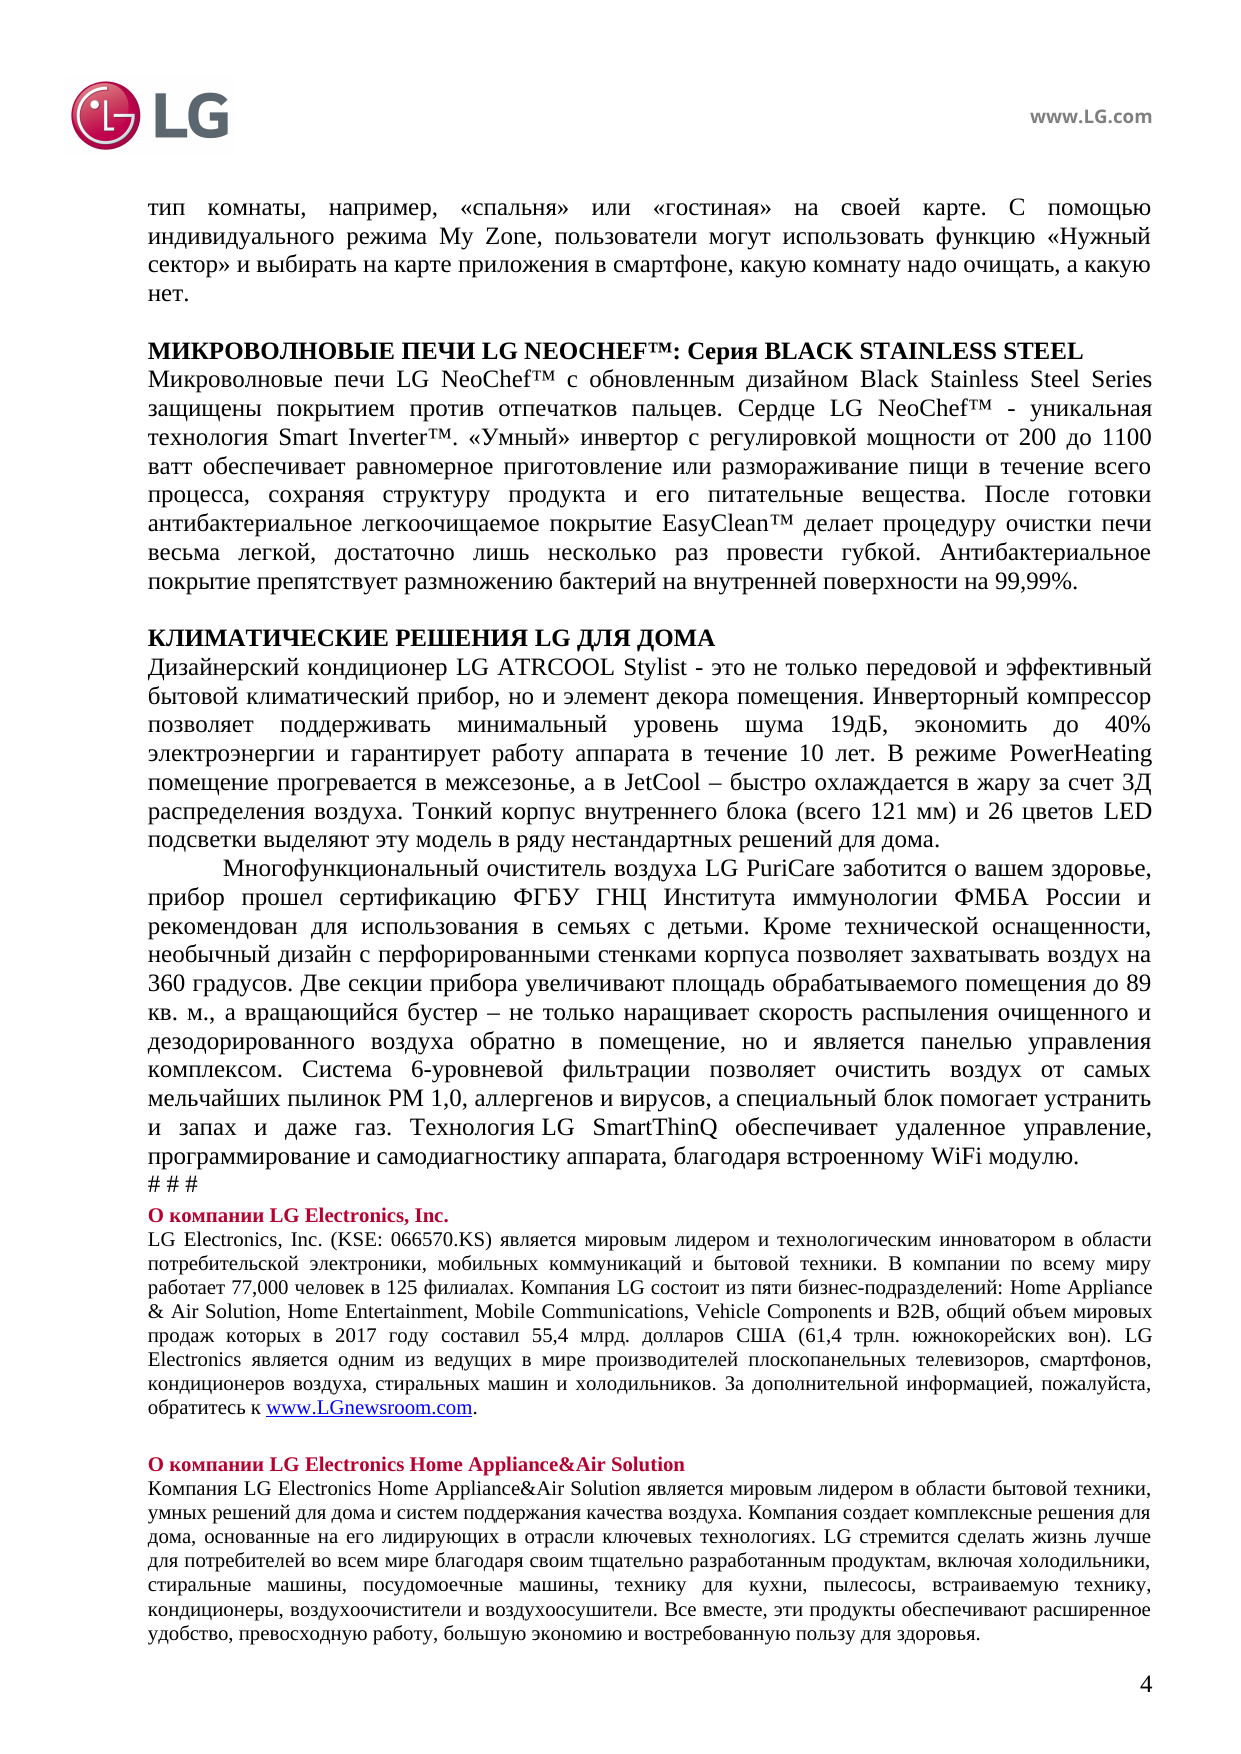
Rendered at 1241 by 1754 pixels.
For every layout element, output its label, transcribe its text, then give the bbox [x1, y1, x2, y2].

text О компании LG Electronics, Inc. [148, 1202, 1152, 1227]
text МИКРОВОЛНОВЫЕ ПЕЧИ LG NEOCHEF™: Серия BLACK STAINLESS STEEL [148, 336, 1152, 364]
text Компания LG Electronics Home Appliance&Air Solution является мировым лидером в области бытовой техники, умных решений для дома и систем поддержания качества воздуха. Компания создает комплексные решения для дома, основанные на его лидирующих в отрасли ключевых технологиях. LG стремится сделать жизнь лучше для потребителей во всем мире благодаря своим тщательно разработанным продуктам, включая холодильники, стиральные машины, посудомоечные машины, технику для кухни, пылесосы, встраиваемую технику, кондиционеры, воздухоочистители и воздухоосушители. Все вместе, эти продукты обеспечивают расширенное удобство, превосходную работу, большую экономию и востребованную пользу для здоровья. [148, 1476, 1152, 1644]
text КЛИМАТИЧЕСКИЕ РЕШЕНИЯ LG ДЛЯ ДОМА [148, 623, 1152, 652]
text LG Electronics, Inc. (KSE: 066570.KS) является мировым лидером и технологическим инноватором в области потребительской электроники, мобильных коммуникаций и бытовой техники. В компании по всему миру работает 77,000 человек в 125 филиалах. Компания LG состоит из пяти бизнес-подразделений: Home Appliance & Air Solution, Home Entertainment, Mobile Communications, Vehicle Components и B2B, общий объем мировых продаж которых в 2017 году составил 55,4 млрд. долларов США (61,4 трлн. южнокорейских вон). LG Electronics является одним из ведущих в мире производителей плоскопанельных телевизоров, смартфонов, кондиционеров воздуха, стиральных машин и холодильников. За дополнительной информацией, пожалуйста, обратитесь к www.LGnewsroom.com. [148, 1227, 1152, 1419]
picture [65, 75, 235, 155]
text Микроволновые печи LG NeoChef™ с обновленным дизайном Black Stainless Steel Series защищены покрытием против отпечатков пальцев. Сердце LG NeoChef™ - уникальная технология Smart Inverter™. «Умный» инвертор с регулировкой мощности от 200 до 1100 ватт обеспечивает равномерное приготовление или размораживание пищи в течение всего процесса, сохраняя структуру продукта и его питательные вещества. После готовки антибактериальное легкоочищаемое покрытие EasyClean™ делает процедуру очистки печи весьма легкой, достаточно лишь несколько раз провести губкой. Антибактериальное покрытие препятствует размножению бактерий на внутренней поверхности на 99,99%. [148, 364, 1152, 594]
text Дизайнерский кондиционер LG ATRCOOL Stylist - это не только передовой и эффективный бытовой климатический прибор, но и элемент декора помещения. Инверторный компрессор позволяет поддерживать минимальный уровень шума 19дБ, экономить до 40% электроэнергии и гарантирует работу аппарата в течение 10 лет. В режиме PowerHeating помещение прогревается в межсезонье, а в JetCool – быстро охлаждается в жару за счет 3Д распределения воздуха. Тонкий корпус внутреннего блока (всего 121 мм) и 26 цветов LED подсветки выделяют эту модель в ряду нестандартных решений для дома. [148, 652, 1152, 853]
text # # # [148, 1169, 1152, 1198]
text О компании LG Electronics Home Appliance&Air Solution [148, 1452, 1152, 1476]
text Многофункциональный очиститель воздуха LG PuriCare заботится о вашем здоровье, прибор прошел сертификацию ФГБУ ГНЦ Института иммунологии ФМБА России и рекомендован для использования в семьях с детьми. Кроме технической оснащенности, необычный дизайн с перфорированными стенками корпуса позволяет захватывать воздух на 360 градусов. Две секции прибора увеличивают площадь обрабатываемого помещения до 89 кв. м., а вращающийся бустер – не только наращивает скорость распыления очищенного и дезодорированного воздуха обратно в помещение, но и является панелью управления комплексом. Система 6-уровневой фильтрации позволяет очистить воздух от самых мельчайших пылинок РМ 1,0, аллергенов и вирусов, а специальный блок помогает устранить и запах и даже газ. Технология LG SmartThinQ обеспечивает удаленное управление, программирование и самодиагностику аппарата, благодаря встроенному WiFi модулю. [148, 853, 1152, 1169]
